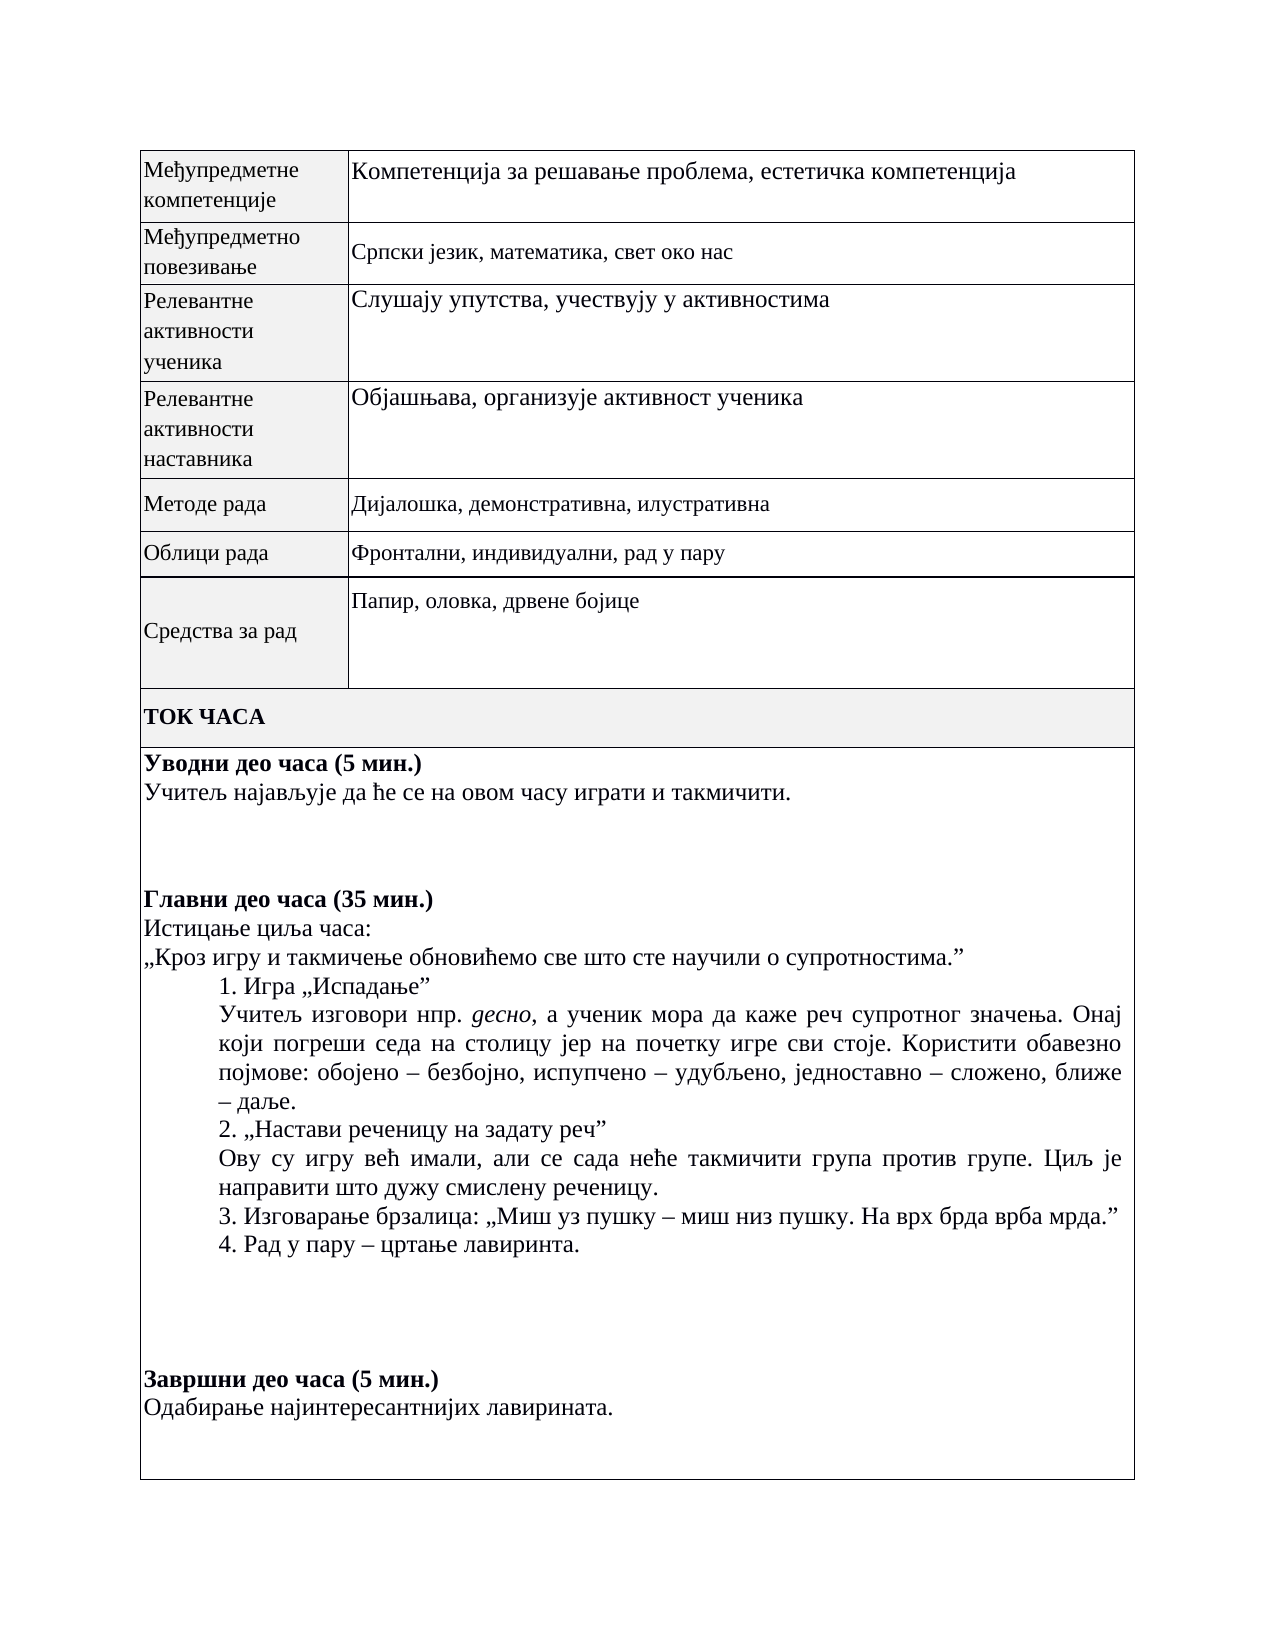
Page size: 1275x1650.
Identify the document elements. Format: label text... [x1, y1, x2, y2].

table_cell Папир, оловка, дрвене бојице [349, 578, 1134, 688]
table_cell Компетенција за решавање проблема, естетичка компетенција [349, 151, 1134, 222]
table_cell Српски језик, математика, свет око нас [349, 223, 1134, 283]
table_cell Међупредметно повезивање [141, 223, 348, 283]
table_cell Дијалошка, демонстративна, илустративна [349, 479, 1134, 531]
table_cell ТОК ЧАСА [141, 689, 1134, 747]
table_cell Слушају упутства, учествују у активностима [349, 285, 1134, 381]
table_cell Објашњава, организује активност ученика [349, 382, 1134, 478]
table_cell Фронтални, индивидуални, рад у пару [349, 532, 1134, 576]
table_cell Релевантне активности ученика [141, 285, 348, 381]
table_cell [141, 748, 1134, 1479]
table_cell Релевантне активности наставника [141, 382, 348, 478]
table_cell Методе рада [141, 479, 348, 531]
table_cell Међупредметне компетенције [141, 151, 348, 222]
table_cell Облици рада [141, 532, 348, 576]
table_cell Средства за рад [141, 578, 348, 688]
